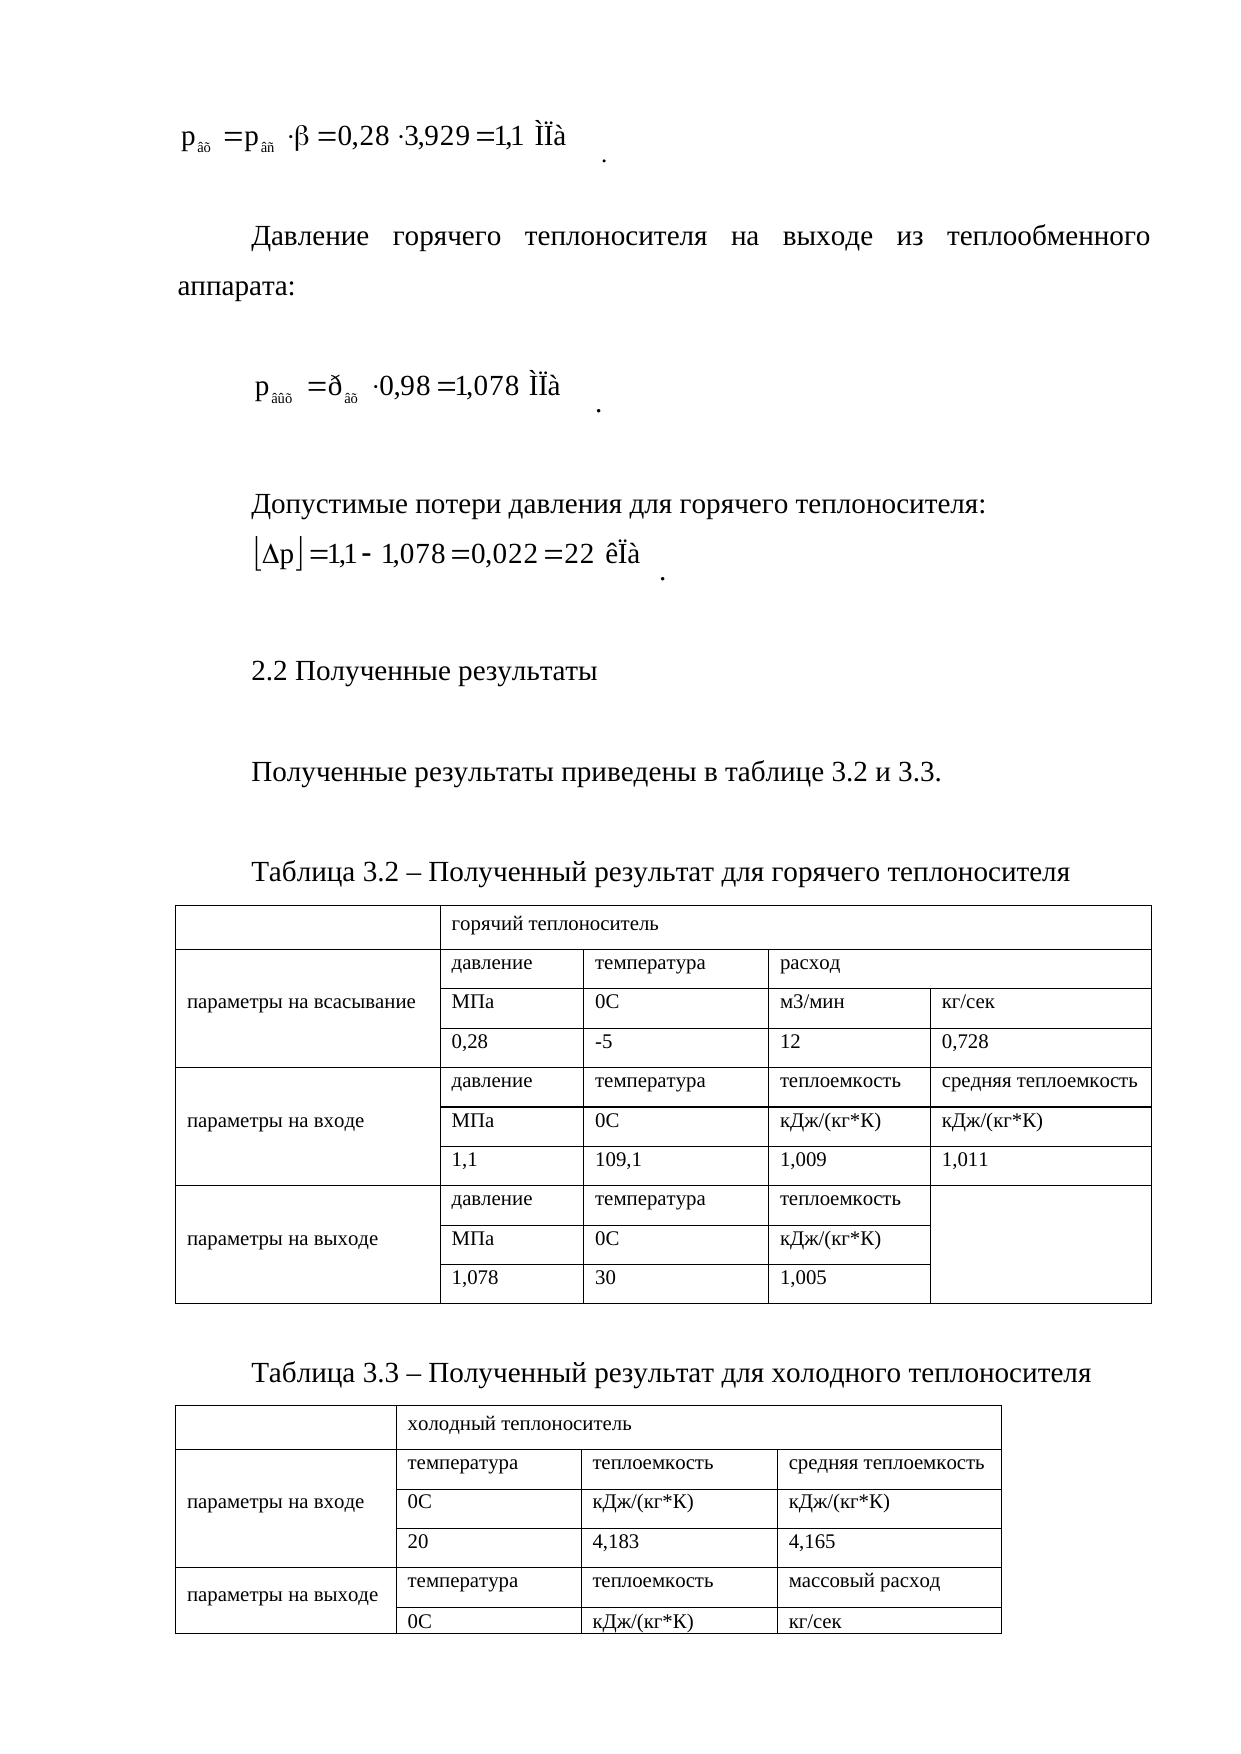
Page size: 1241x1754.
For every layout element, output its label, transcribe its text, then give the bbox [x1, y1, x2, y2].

table_cell средняя теплоемкость [778, 1450, 1001, 1488]
table_header [176, 1406, 396, 1449]
table_cell средняя теплоемкость [931, 1068, 1151, 1106]
table_cell давление [441, 950, 583, 988]
table_cell 1,1 [441, 1147, 583, 1185]
table_cell температура [397, 1450, 581, 1488]
text Давление горячего теплоносителя на выходе из теплообменного аппарата: [177, 218, 1152, 302]
table_cell кДж/(кг*К) [769, 1226, 930, 1264]
table_cell 12 [769, 1029, 930, 1067]
table_header горячий теплоноситель [441, 906, 1151, 949]
table_cell кДж/(кг*К) [582, 1608, 777, 1633]
table_cell теплоемкость [769, 1186, 930, 1224]
table_cell кг/сек [931, 989, 1151, 1028]
table_cell 0С [584, 1226, 768, 1264]
table_cell 0С [397, 1490, 581, 1528]
table_cell кДж/(кг*К) [778, 1490, 1001, 1528]
table_cell расход [769, 950, 1151, 988]
table_cell [931, 1186, 1151, 1303]
table_cell 0,728 [931, 1029, 1151, 1067]
table_cell параметры на входе [176, 1068, 440, 1185]
table_cell кг/сек [778, 1608, 1001, 1633]
table_cell температура [397, 1568, 581, 1607]
table_cell параметры на выходе [176, 1186, 440, 1303]
table_header холодный теплоноситель [397, 1406, 1001, 1449]
table_cell 0С [397, 1608, 581, 1633]
table_cell -5 [584, 1029, 768, 1067]
text . [177, 536, 1152, 586]
table_header [176, 906, 440, 949]
table_cell давление [441, 1068, 583, 1106]
table_cell теплоемкость [582, 1450, 777, 1488]
table_cell МПа [441, 989, 583, 1028]
table_cell кДж/(кг*К) [769, 1108, 930, 1146]
table_cell 1,078 [441, 1265, 583, 1303]
table_cell давление [441, 1186, 583, 1224]
text 2.2 Полученные результаты [177, 653, 1152, 687]
table_cell 0,28 [441, 1029, 583, 1067]
table_cell 4,183 [582, 1529, 777, 1567]
table_cell 0С [584, 1108, 768, 1146]
text . [177, 369, 1152, 419]
table_cell 4,165 [778, 1529, 1001, 1567]
table_cell 1,005 [769, 1265, 930, 1303]
table_cell 20 [397, 1529, 581, 1567]
table_cell м3/мин [769, 989, 930, 1028]
table_cell температура [584, 1068, 768, 1106]
table_cell параметры на всасывание [176, 950, 440, 1067]
table_cell 30 [584, 1265, 768, 1303]
table_cell 0С [584, 989, 768, 1028]
table_cell параметры на входе [176, 1450, 396, 1567]
table_cell 109,1 [584, 1147, 768, 1185]
text Таблица 3.3 – Полученный результат для холодного теплоносителя [177, 1355, 1152, 1388]
table_cell МПа [441, 1108, 583, 1146]
table_cell массовый расход [778, 1568, 1001, 1607]
table_cell 1,009 [769, 1147, 930, 1185]
table_cell МПа [441, 1226, 583, 1264]
table_cell параметры на выходе [176, 1568, 396, 1633]
text Допустимые потери давления для горячего теплоносителя: [177, 486, 1152, 519]
table_cell температура [584, 1186, 768, 1224]
table_cell 1,011 [931, 1147, 1151, 1185]
table_cell температура [584, 950, 768, 988]
table_cell кДж/(кг*К) [931, 1108, 1151, 1146]
text Полученные результаты приведены в таблице 3.2 и 3.3. [177, 754, 1152, 787]
table_cell кДж/(кг*К) [582, 1490, 777, 1528]
text Таблица 3.2 – Полученный результат для горячего теплоносителя [177, 854, 1152, 888]
table_cell теплоемкость [582, 1568, 777, 1607]
table_cell теплоемкость [769, 1068, 930, 1106]
